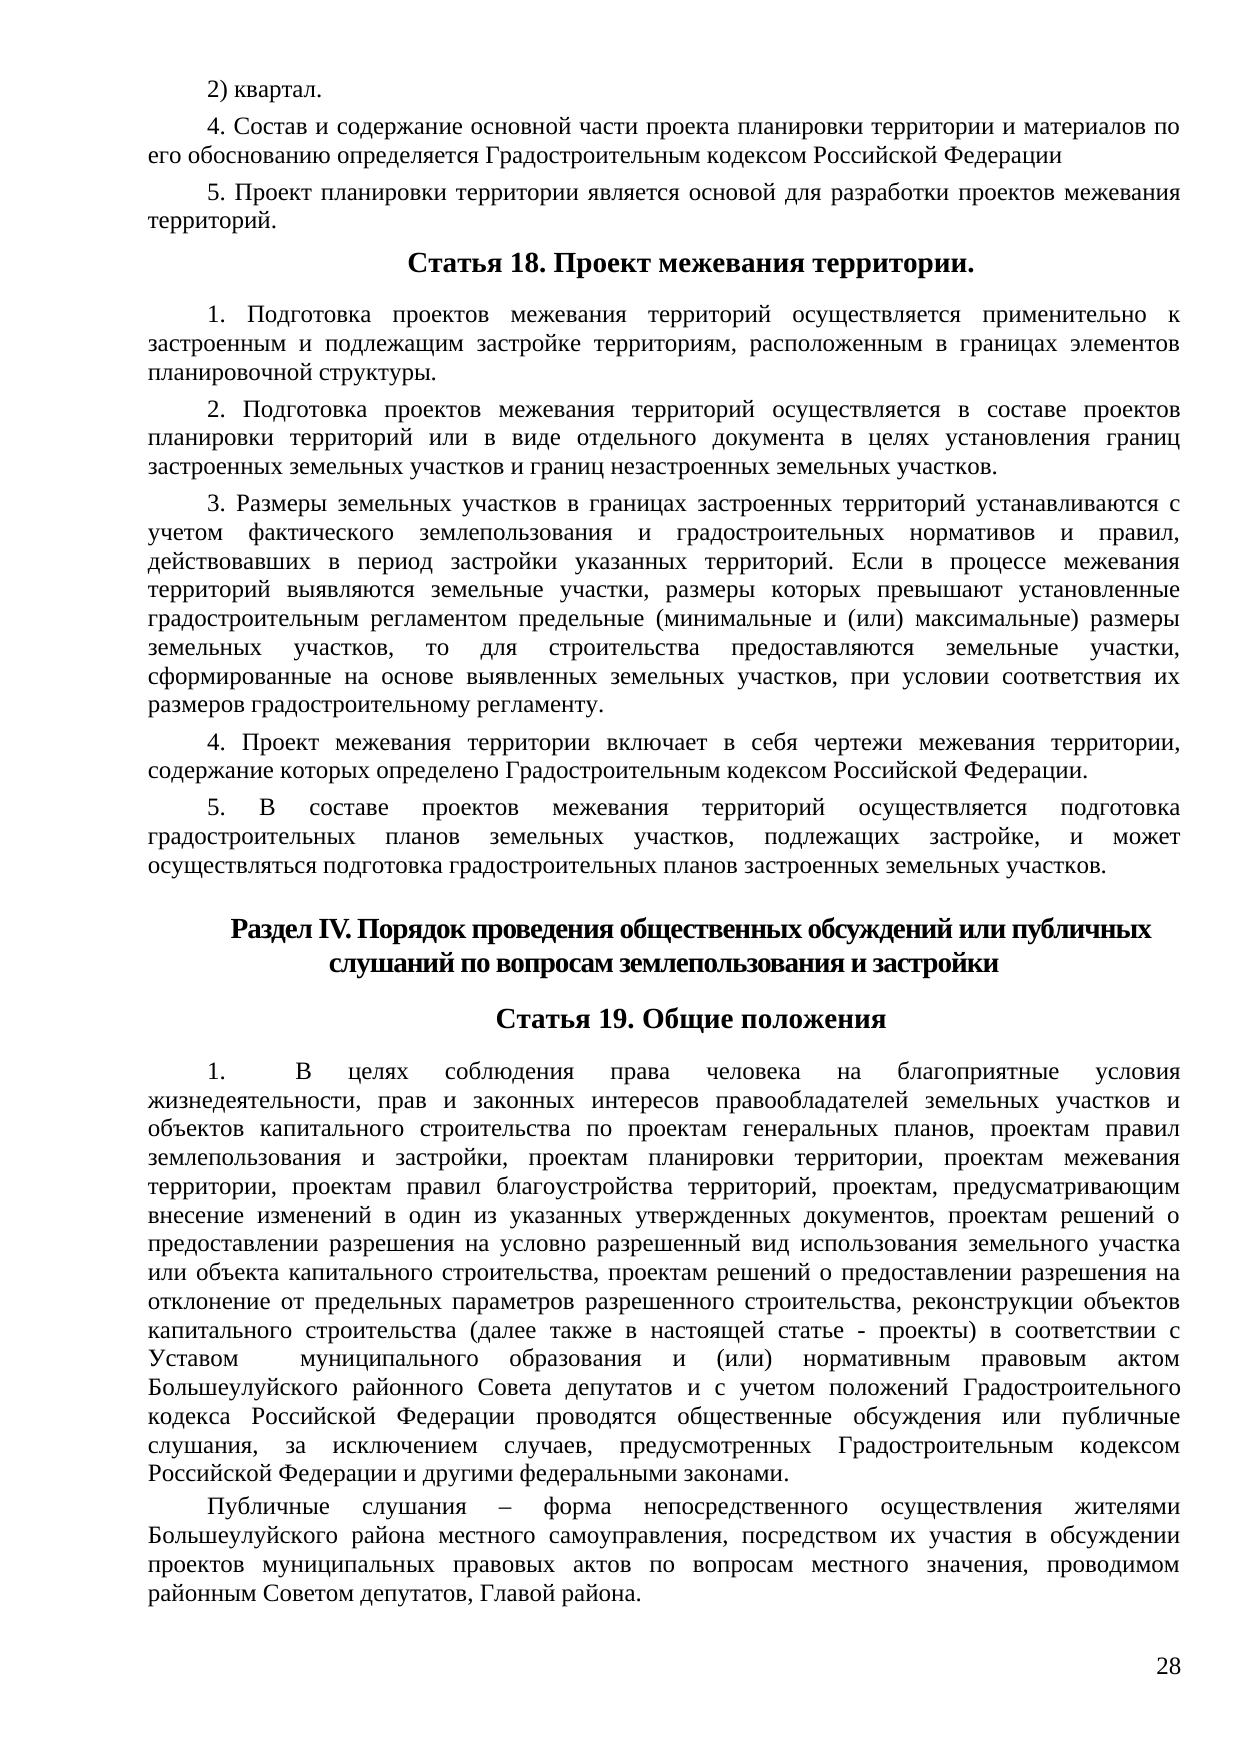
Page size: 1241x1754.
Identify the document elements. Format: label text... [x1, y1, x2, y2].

subtitle Статья 18. Проект межевания территории. [148, 245, 1181, 278]
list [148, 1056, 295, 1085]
text 4. Состав и содержание основной части проекта планировки территории и материалов по его обоснованию определяется Градостроительным кодексом Российской Федерации [148, 111, 1181, 168]
text 4. Проект межевания территории включает в себя чертежи межевания территории, содержание которых определено Градостроительным кодексом Российской Федерации. [148, 727, 1181, 784]
text 2) квартал. [148, 74, 1181, 103]
text 5. В составе проектов межевания территорий осуществляется подготовка градостроительных планов земельных участков, подлежащих застройке, и может осуществляться подготовка градостроительных планов застроенных земельных участков. [148, 792, 1181, 879]
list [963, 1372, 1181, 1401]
text 5. Проект планировки территории является основой для разработки проектов межевания территорий. [148, 177, 1181, 234]
subtitle Статья 19. Общие положения [148, 1002, 1181, 1035]
subtitle Раздел IV. Порядок проведения общественных обсуждений или публичных слушаний по вопросам землепользования и застройки [148, 912, 1181, 979]
text 3. Размеры земельных участков в границах застроенных территорий устанавливаются с учетом фактического землепользования и градостроительных нормативов и правил, действовавших в период застройки указанных территорий. Если в процессе межевания территорий выявляются земельные участки, размеры которых превышают установленные градостроительным регламентом предельные (минимальные и (или) максимальные) размеры земельных участков, то для строительства предоставляются земельные участки, сформированные на основе выявленных земельных участков, при условии соответствия их размеров градостроительному регламенту. [148, 488, 1181, 718]
text 1. Подготовка проектов межевания территорий осуществляется применительно к застроенным и подлежащим застройке территориям, расположенным в границах элементов планировочной структуры. [148, 299, 1181, 385]
text Публичные слушания – форма непосредственного осуществления жителями Большеулуйского района местного самоуправления, посредством их участия в обсуждении проектов муниципальных правовых актов по вопросам местного значения, проводимом районным Советом депутатов, Главой района. [148, 1491, 1181, 1606]
text 2. Подготовка проектов межевания территорий осуществляется в составе проектов планировки территорий или в виде отдельного документа в целях установления границ застроенных земельных участков и границ незастроенных земельных участков. [148, 394, 1181, 480]
